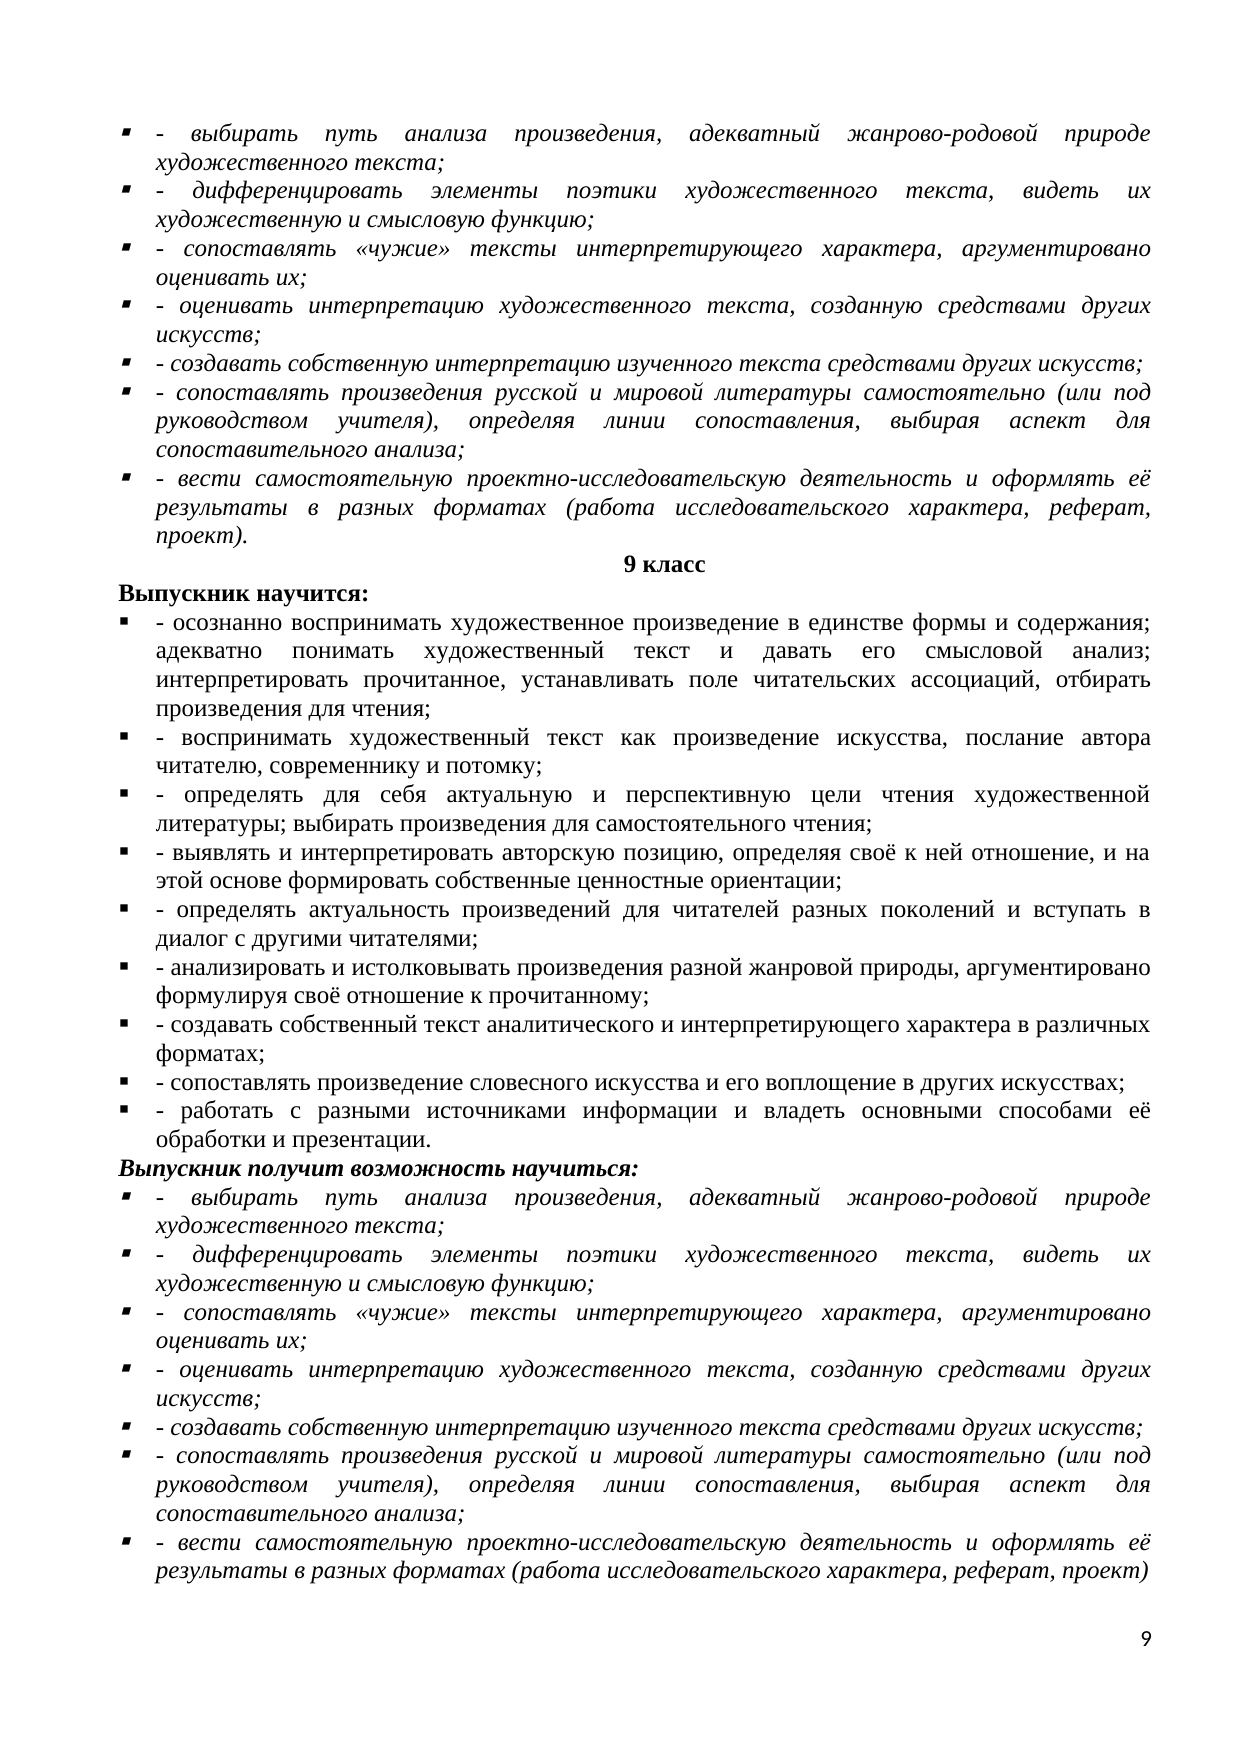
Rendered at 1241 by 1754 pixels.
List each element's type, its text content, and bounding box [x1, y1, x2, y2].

text Выпускник получит возможность научиться: [118, 1153, 1152, 1182]
list - выявлять и интерпретировать авторскую позицию, определяя своё к ней отношение, и на этой основе формировать собственные ценностные ориентации; [118, 837, 1152, 894]
text Выпускник научится: [118, 578, 1152, 607]
list - сопоставлять «чужие» тексты интерпретирующего характера, аргументировано оценивать их; [118, 233, 1152, 291]
list - выбирать путь анализа произведения, адекватный жанрово-родовой природе художественного текста; [118, 1182, 1152, 1239]
list - создавать собственную интерпретацию изученного текста средствами других искусств; [118, 348, 1152, 377]
list - оценивать интерпретацию художественного текста, созданную средствами других искусств; [118, 1354, 1152, 1412]
list - сопоставлять произведение словесного искусства и его воплощение в других искусствах; [118, 1067, 1152, 1096]
list - выбирать путь анализа произведения, адекватный жанрово-родовой природе художественного текста; [118, 118, 1152, 176]
list - осознанно воспринимать художественное произведение в единстве формы и содержания; адекватно понимать художественный текст и давать его смысловой анализ; интерпретировать прочитанное, устанавливать поле читательских ассоциаций, отбирать произведения для чтения; [118, 607, 1152, 722]
list - сопоставлять «чужие» тексты интерпретирующего характера, аргументировано оценивать их; [118, 1297, 1152, 1354]
list - сопоставлять произведения русской и мировой литературы самостоятельно (или под руководством учителя), определяя линии сопоставления, выбирая аспект для сопоставительного анализа; [118, 1441, 1152, 1527]
list - оценивать интерпретацию художественного текста, созданную средствами других искусств; [118, 291, 1152, 348]
list - сопоставлять произведения русской и мировой литературы самостоятельно (или под руководством учителя), определяя линии сопоставления, выбирая аспект для сопоставительного анализа; [118, 377, 1152, 463]
list - создавать собственный текст аналитического и интерпретирующего характера в различных форматах; [118, 1009, 1152, 1067]
list - определять для себя актуальную и перспективную цели чтения художественной литературы; выбирать произведения для самостоятельного чтения; [118, 779, 1152, 837]
list - воспринимать художественный текст как произведение искусства, послание автора читателю, современнику и потомку; [118, 722, 1152, 779]
list - вести самостоятельную проектно-исследовательскую деятельность и оформлять её результаты в разных форматах (работа исследовательского характера, реферат, проект). [118, 463, 1152, 549]
list - вести самостоятельную проектно-исследовательскую деятельность и оформлять её результаты в разных форматах (работа исследовательского характера, реферат, проект) [118, 1527, 1152, 1584]
list - анализировать и истолковывать произведения разной жанровой природы, аргументировано формулируя своё отношение к прочитанному; [118, 952, 1152, 1009]
list - определять актуальность произведений для читателей разных поколений и вступать в диалог с другими читателями; [118, 894, 1152, 952]
list - создавать собственную интерпретацию изученного текста средствами других искусств; [118, 1412, 1152, 1441]
list - работать с разными источниками информации и владеть основными способами её обработки и презентации. [118, 1096, 1152, 1153]
list - дифференцировать элементы поэтики художественного текста, видеть их художественную и смысловую функцию; [118, 176, 1152, 233]
text 9 класс [177, 549, 1152, 578]
list - дифференцировать элементы поэтики художественного текста, видеть их художественную и смысловую функцию; [118, 1239, 1152, 1297]
